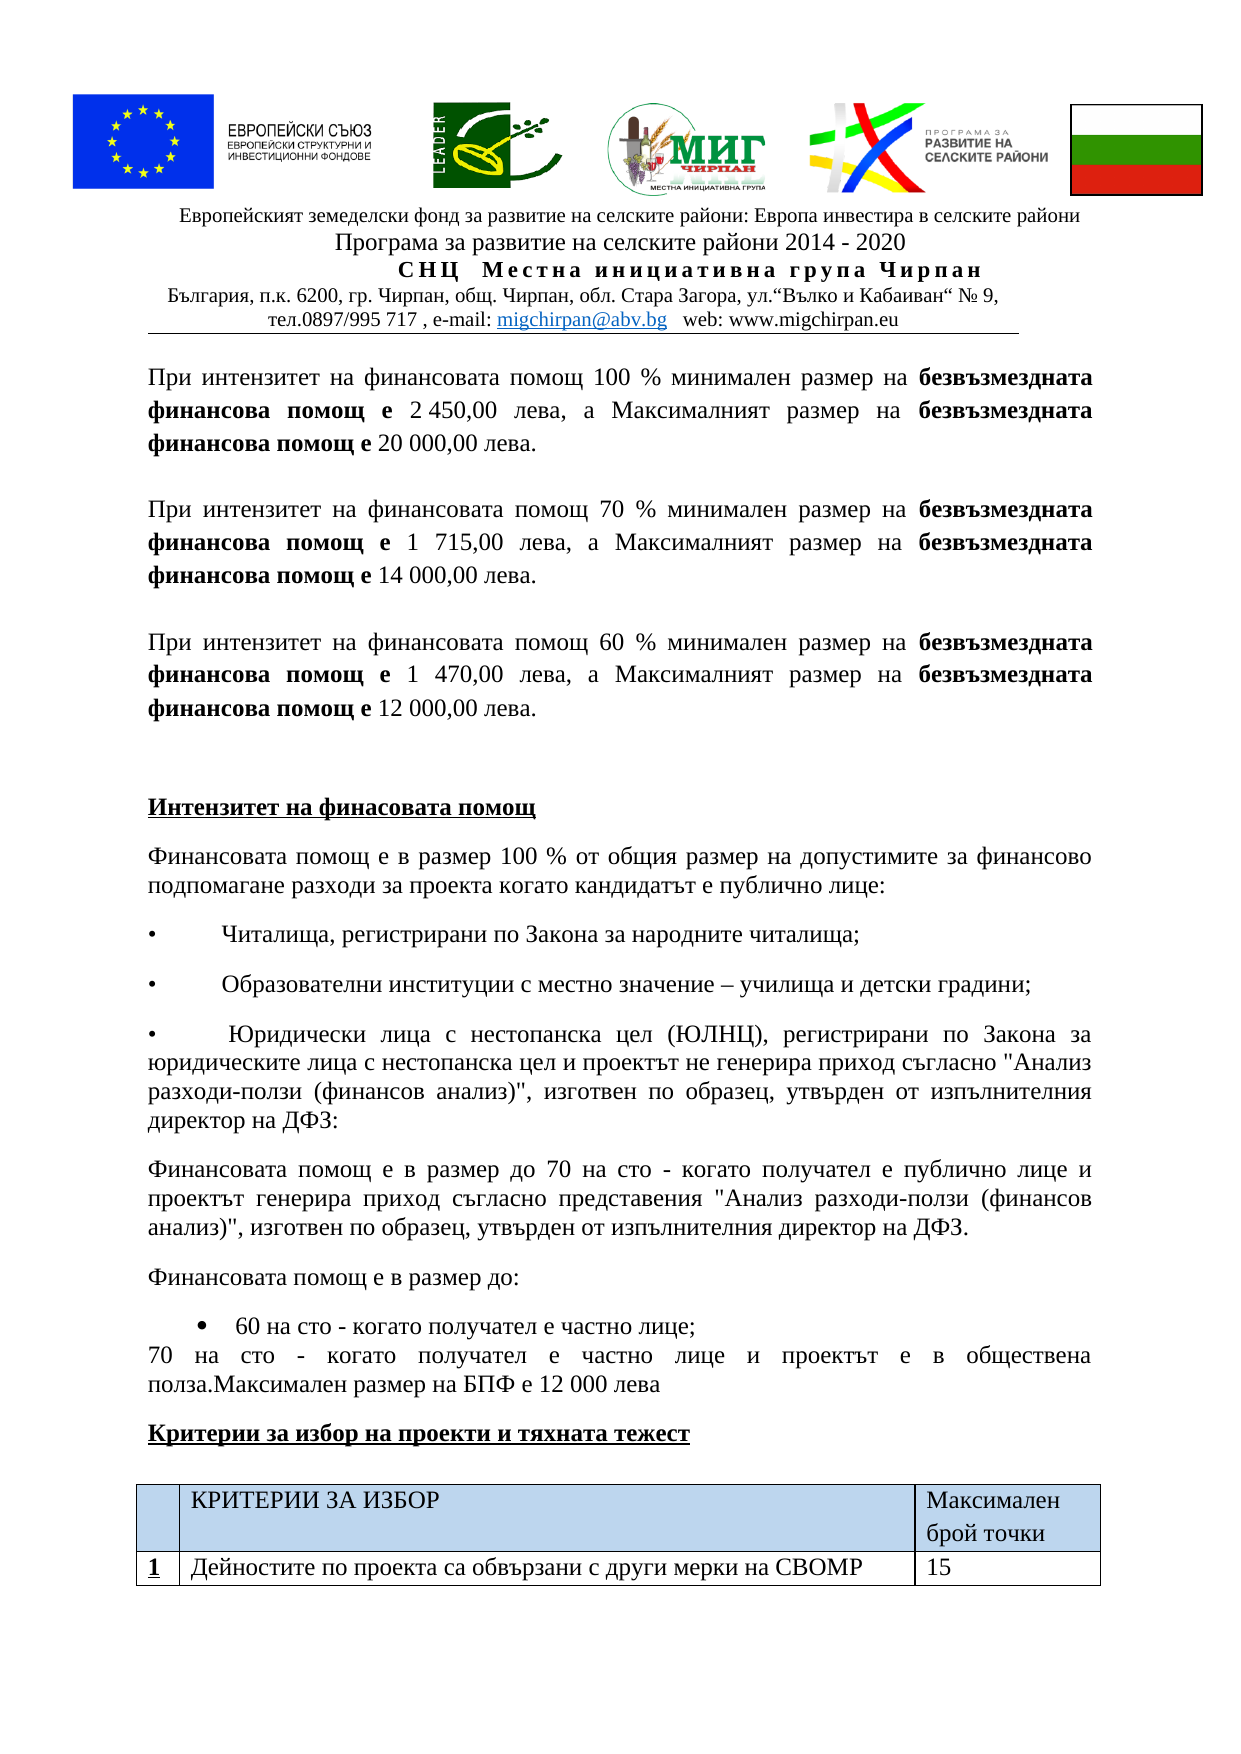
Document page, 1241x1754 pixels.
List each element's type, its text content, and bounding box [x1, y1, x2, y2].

table_header Максимален брой точки [916, 1485, 1100, 1551]
text • Юридически лица с нестопанска цел (ЮЛНЦ), регистрирани по Закона за юридическите лица с нестопанска цел и проектът не генерира приход съгласно "Анализ разходи-ползи (финансов анализ)", изготвен по образец, утвърден от изпълнителния директор на ДФЗ: [148, 1019, 1093, 1134]
text Интензитет на финасовата помощ [148, 792, 1093, 820]
text 70 на сто - когато получател е частно лице и проектът е в обществена полза.Максимален размер на БПФ е 12 000 лева [148, 1340, 1093, 1397]
list 60 на сто - когато получател е частно лице; [198, 1311, 1093, 1340]
table_cell Дейностите по проекта са обвързани с други мерки на СВОМР [180, 1552, 914, 1585]
picture [607, 103, 766, 196]
text Финансовата помощ е в размер до: [148, 1262, 1093, 1290]
text Финансовата помощ е в размер до 70 на сто - когато получател е публично лице и проектът генерира приход съгласно представения "Анализ разходи-ползи (финансов анализ)", изготвен по образец, утвърден от изпълнителния директор на ДФЗ. [148, 1154, 1093, 1241]
table_cell 1 [137, 1552, 179, 1585]
text • Образователни институции с местно значение – училища и детски градини; [148, 969, 1093, 998]
text При интензитет на финансовата помощ 60 % минимален размер на безвъзмездната финансова помощ е 1 470,00 лева, а Максималният размер на безвъзмездната финансова помощ е 12 000,00 лева. [148, 627, 1093, 721]
picture [433, 102, 566, 188]
table_header КРИТЕРИИ ЗА ИЗБОР [180, 1485, 914, 1551]
text При интензитет на финансовата помощ 70 % минимален размер на безвъзмездната финансова помощ е 1 715,00 лева, а Максималният размер на безвъзмездната финансова помощ е 14 000,00 лева. [148, 494, 1093, 589]
table_cell 15 [916, 1552, 1100, 1585]
text При интензитет на финансовата помощ 100 % минимален размер на безвъзмездната финансова помощ е 2 450,00 лева, а Максималният размер на безвъзмездната финансова помощ е 20 000,00 лева. [148, 362, 1093, 457]
text Финансовата помощ е в размер 100 % от общия размер на допустимите за финансово подпомагане разходи за проекта когато кандидатът е публично лице: [148, 841, 1093, 899]
picture [795, 95, 1058, 199]
text • Читалища, регистрирани по Закона за народните читалища; [148, 919, 1093, 948]
picture [59, 79, 405, 199]
text Критерии за избор на проекти и тяхната тежест [148, 1418, 1093, 1447]
table_header [137, 1485, 179, 1551]
